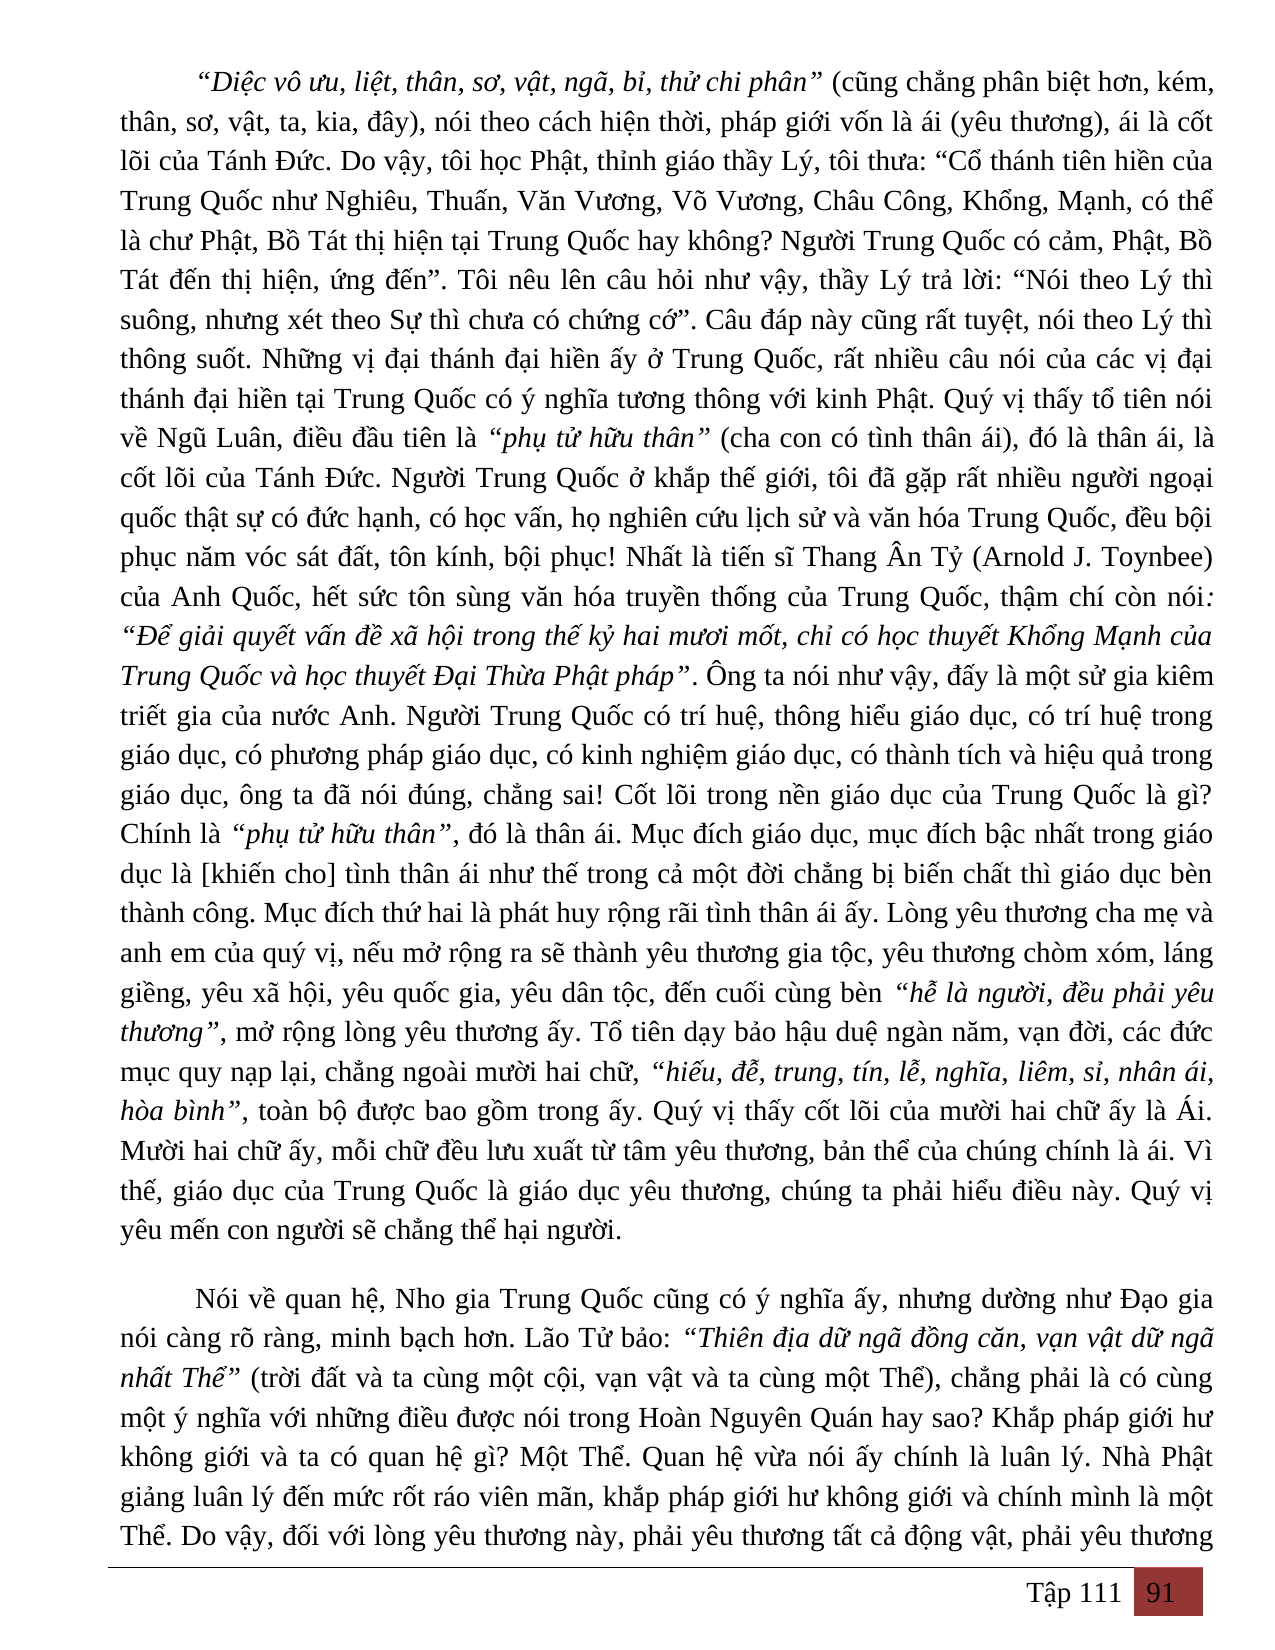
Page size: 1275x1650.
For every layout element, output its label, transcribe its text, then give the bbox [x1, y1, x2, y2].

text “Diệc vô ưu, liệt, thân, sơ, vật, ngã, bỉ, thử chi phân” (cũng chẳng phân biệt hơn, kém, thân, sơ, vật, ta, kia, đây), nói theo cách hiện thời, pháp giới vốn là ái (yêu thương), ái là cốt lõi của Tánh Đức. Do vậy, tôi học Phật, thỉnh giáo thầy Lý, tôi thưa: “Cổ thánh tiên hiền của Trung Quốc như Nghiêu, Thuấn, Văn Vương, Võ Vương, Châu Công, Khổng, Mạnh, có thể là chư Phật, Bồ Tát thị hiện tại Trung Quốc hay không? Người Trung Quốc có cảm, Phật, Bồ Tát đến thị hiện, ứng đến”. Tôi nêu lên câu hỏi như vậy, thầy Lý trả lời: “Nói theo Lý thì suông, nhưng xét theo Sự thì chưa có chứng cớ”. Câu đáp này cũng rất tuyệt, nói theo Lý thì thông suốt. Những vị đại thánh đại hiền ấy ở Trung Quốc, rất nhiều câu nói của các vị đại thánh đại hiền tại Trung Quốc có ý nghĩa tương thông với kinh Phật. Quý vị thấy tổ tiên nói về Ngũ Luân, điều đầu tiên là “phụ tử hữu thân” (cha con có tình thân ái), đó là thân ái, là cốt lõi của Tánh Đức. Người Trung Quốc ở khắp thế giới, tôi đã gặp rất nhiều người ngoại quốc thật sự có đức hạnh, có học vấn, họ nghiên cứu lịch sử và văn hóa Trung Quốc, đều bội phục năm vóc sát đất, tôn kính, bội phục! Nhất là tiến sĩ Thang Ân Tỷ (Arnold J. Toynbee) của Anh Quốc, hết sức tôn sùng văn hóa truyền thống của Trung Quốc, thậm chí còn nói: “Để giải quyết vấn đề xã hội trong thế kỷ hai mươi mốt, chỉ có học thuyết Khổng Mạnh của Trung Quốc và học thuyết Đại Thừa Phật pháp”. Ông ta nói như vậy, đấy là một sử gia kiêm triết gia của nước Anh. Người Trung Quốc có trí huệ, thông hiểu giáo dục, có trí huệ trong giáo dục, có phương pháp giáo dục, có kinh nghiệm giáo dục, có thành tích và hiệu quả trong giáo dục, ông ta đã nói đúng, chẳng sai! Cốt lõi trong nền giáo dục của Trung Quốc là gì? Chính là “phụ tử hữu thân”, đó là thân ái. Mục đích giáo dục, mục đích bậc nhất trong giáo dục là [khiến cho] tình thân ái như thế trong cả một đời chẳng bị biến chất thì giáo dục bèn thành công. Mục đích thứ hai là phát huy rộng rãi tình thân ái ấy. Lòng yêu thương cha mẹ và anh em của quý vị, nếu mở rộng ra sẽ thành yêu thương gia tộc, yêu thương chòm xóm, láng giềng, yêu xã hội, yêu quốc gia, yêu dân tộc, đến cuối cùng bèn “hễ là người, đều phải yêu thương”, mở rộng lòng yêu thương ấy. Tổ tiên dạy bảo hậu duệ ngàn năm, vạn đời, các đức mục quy nạp lại, chẳng ngoài mười hai chữ, “hiếu, đễ, trung, tín, lễ, nghĩa, liêm, sỉ, nhân ái, hòa bình”, toàn bộ được bao gồm trong ấy. Quý vị thấy cốt lõi của mười hai chữ ấy là Ái. Mười hai chữ ấy, mỗi chữ đều lưu xuất từ tâm yêu thương, bản thể của chúng chính là ái. Vì thế, giáo dục của Trung Quốc là giáo dục yêu thương, chúng ta phải hiểu điều này. Quý vị yêu mến con người sẽ chẳng thể hại người. [120, 60, 1215, 1247]
